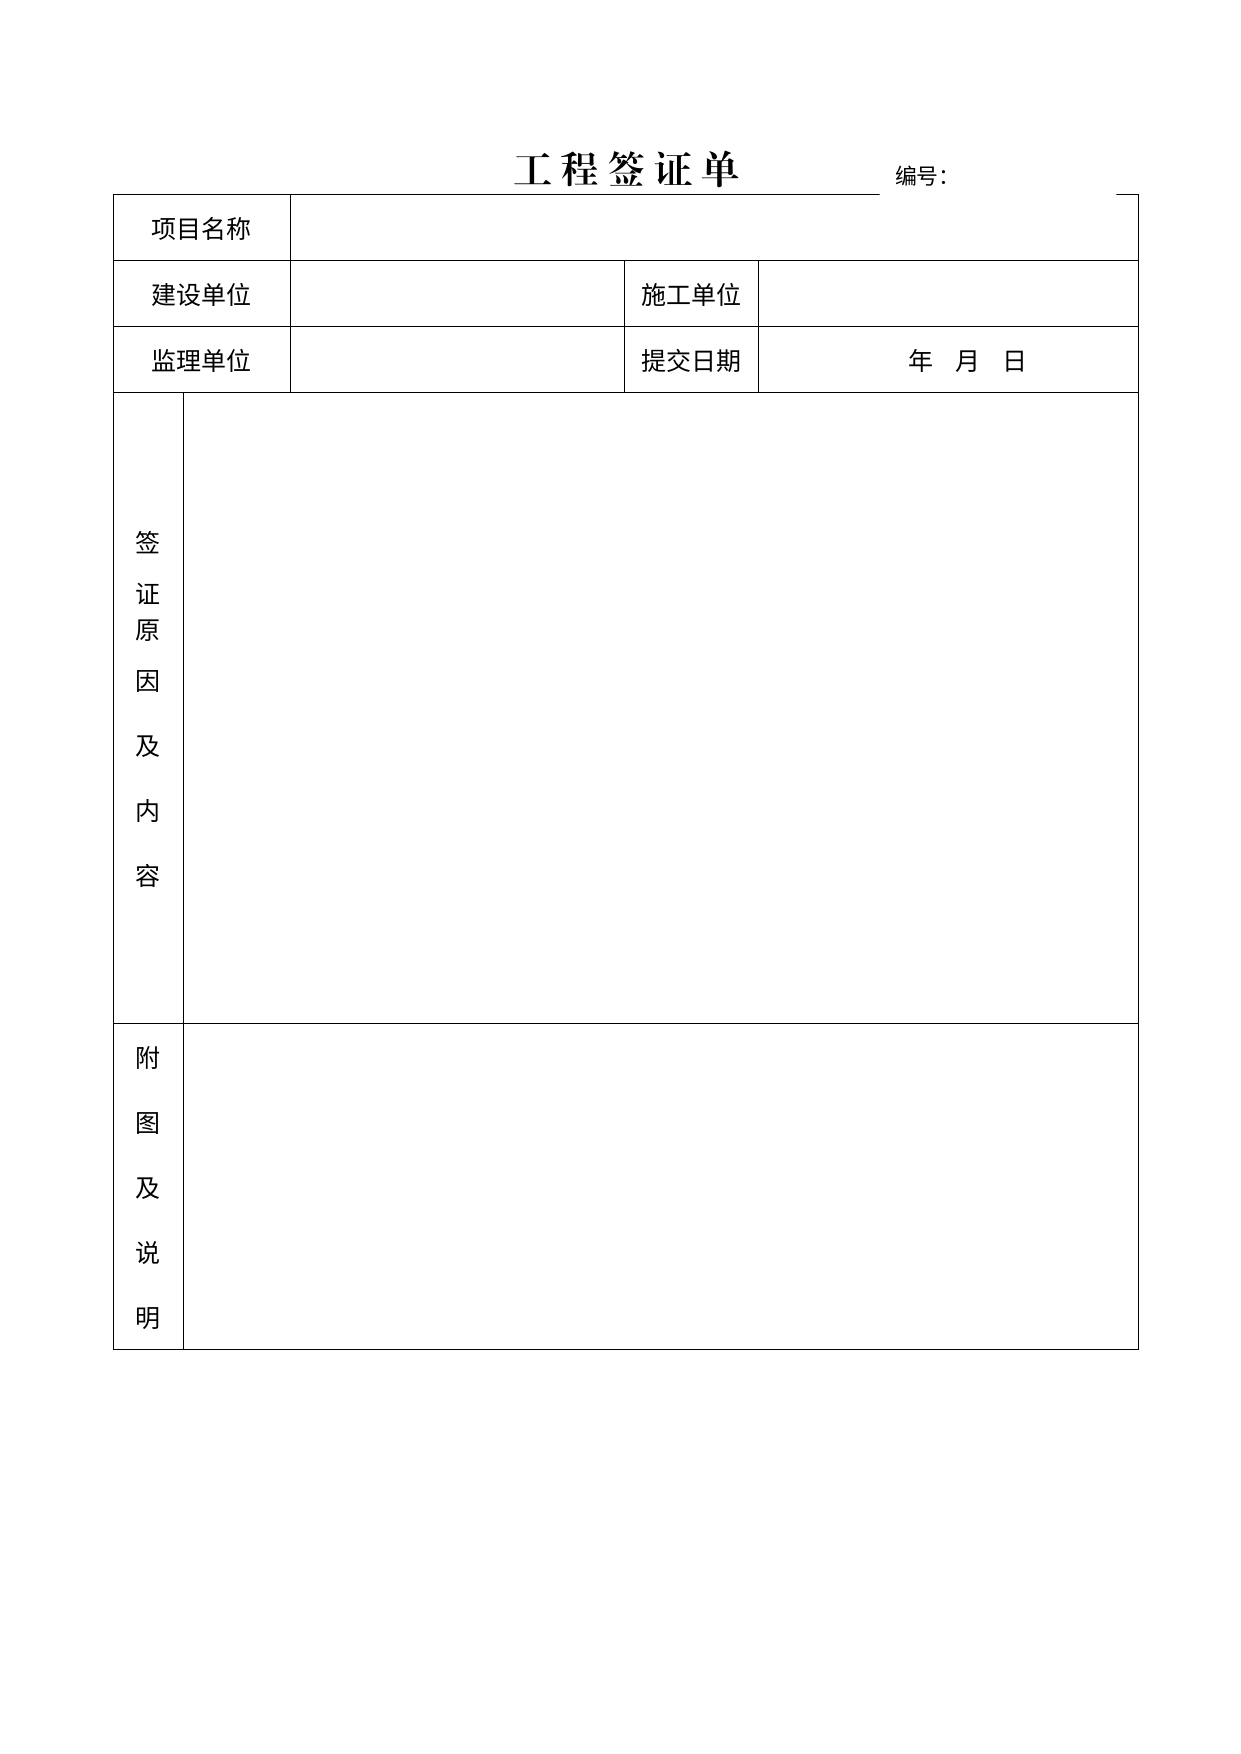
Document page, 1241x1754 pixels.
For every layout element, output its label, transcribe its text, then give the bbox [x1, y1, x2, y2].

table_cell 年 月 日 [759, 327, 1138, 392]
table_cell 附 图 及 说 明 [114, 1024, 183, 1349]
table_cell [291, 261, 624, 326]
table_cell 提交日期 [625, 327, 758, 392]
table_cell [184, 1024, 1138, 1349]
table_cell [184, 393, 1138, 1023]
table_cell [759, 261, 1138, 326]
text 工 程 签 证 单 [165, 150, 1087, 194]
table_cell 建设单位 [114, 261, 290, 326]
table_cell 监理单位 [114, 327, 290, 392]
table_cell 施工单位 [625, 261, 758, 326]
table_header [291, 195, 1138, 260]
table_cell 签 证原 因 及内容 [114, 393, 183, 1023]
table_header 项目名称 [114, 195, 290, 260]
table_cell [291, 327, 624, 392]
